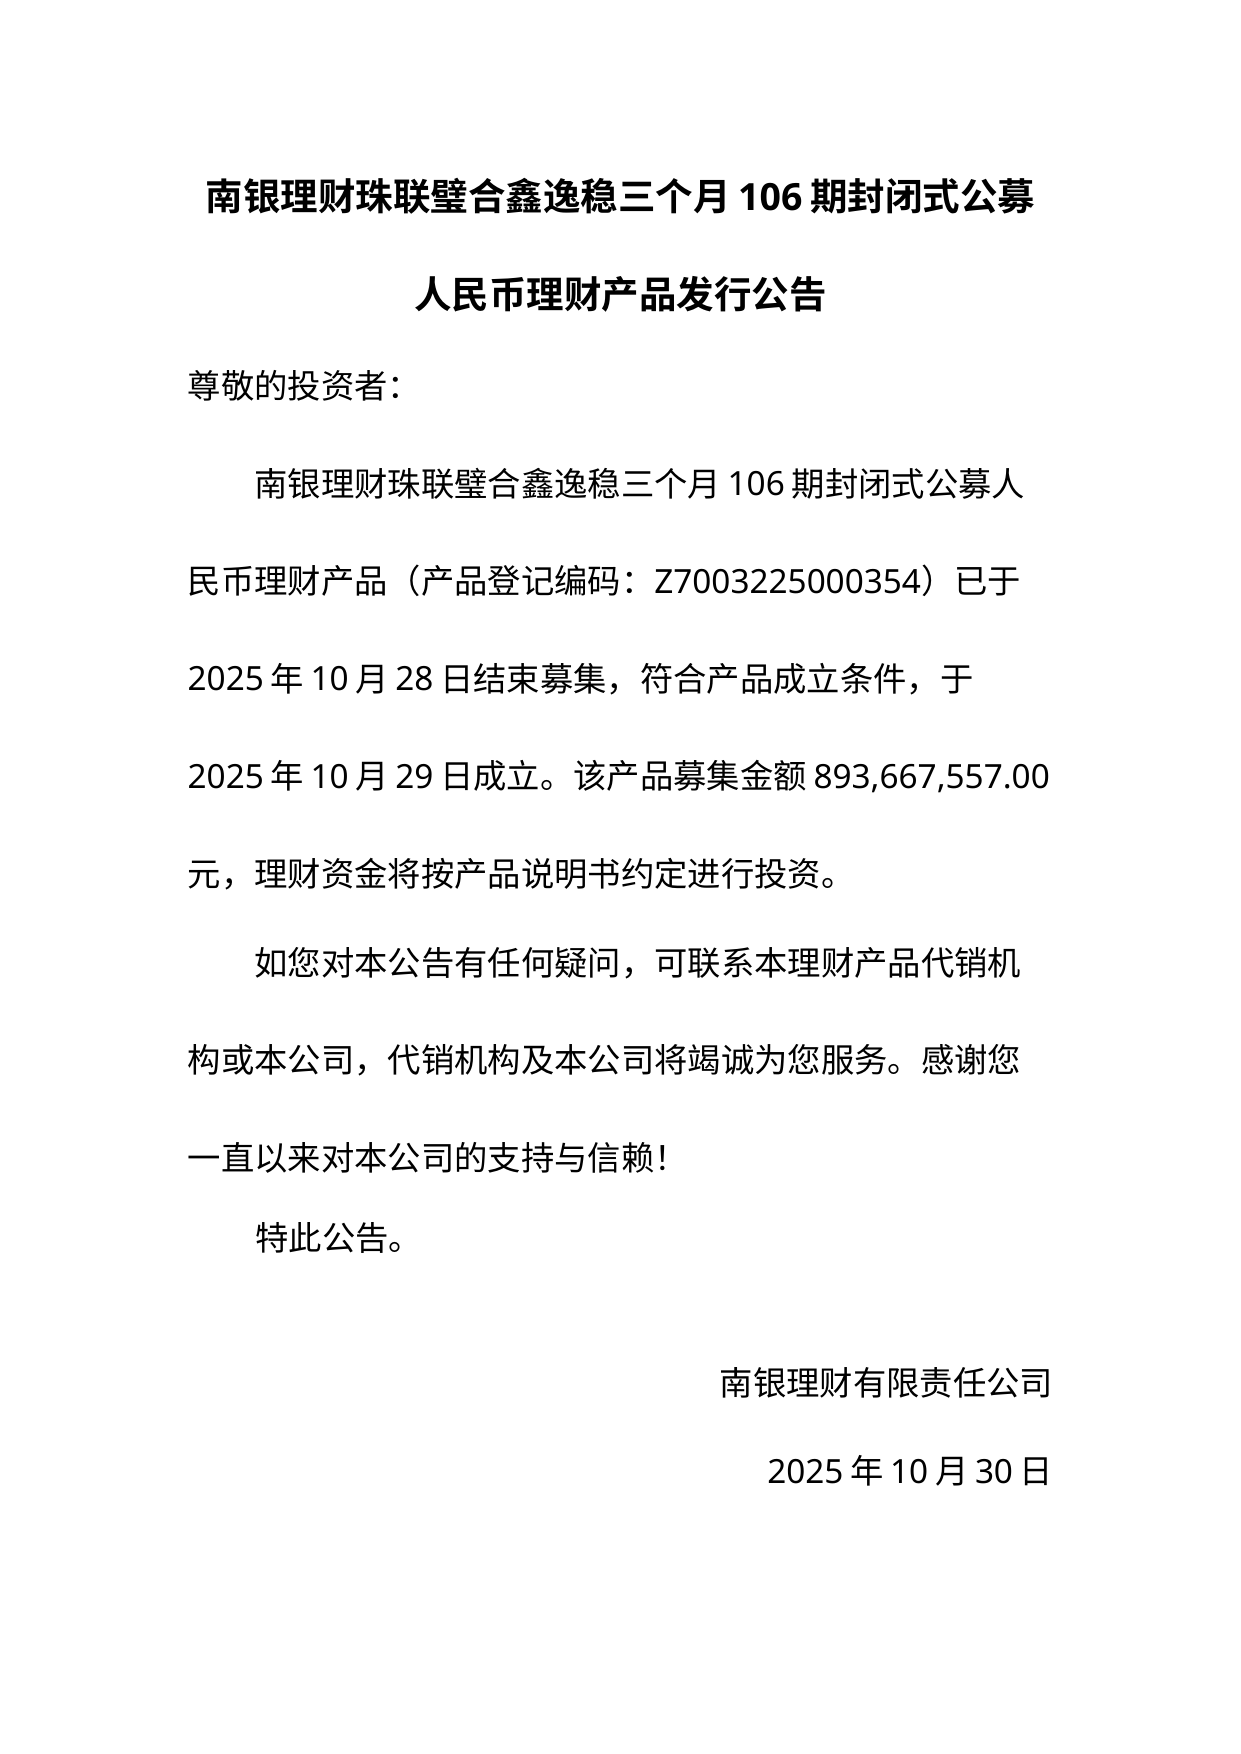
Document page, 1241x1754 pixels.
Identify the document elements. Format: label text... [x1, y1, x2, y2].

text 如您对本公告有任何疑问，可联系本理财产品代销机构或本公司，代销机构及本公司将竭诚为您服务。感谢您一直以来对本公司的支持与信赖！ [187, 920, 1053, 1180]
text 特此公告。 [187, 1204, 1053, 1269]
text 尊敬的投资者： [187, 352, 1053, 417]
text 2025年10月30日 [187, 1437, 1053, 1502]
text 南银理财珠联璧合鑫逸稳三个月106期封闭式公募人民币理财产品（产品登记编码：Z7003225000354）已于2025年10月28日结束募集，符合产品成立条件，于2025年10月29日成立。该产品募集金额893,667,557.00元，理财资金将按产品说明书约定进行投资。 [187, 441, 1053, 896]
text 南银理财有限责任公司 [187, 1348, 1053, 1413]
text 南银理财珠联璧合鑫逸稳三个月106期封闭式公募人民币理财产品发行公告 [187, 162, 1053, 324]
